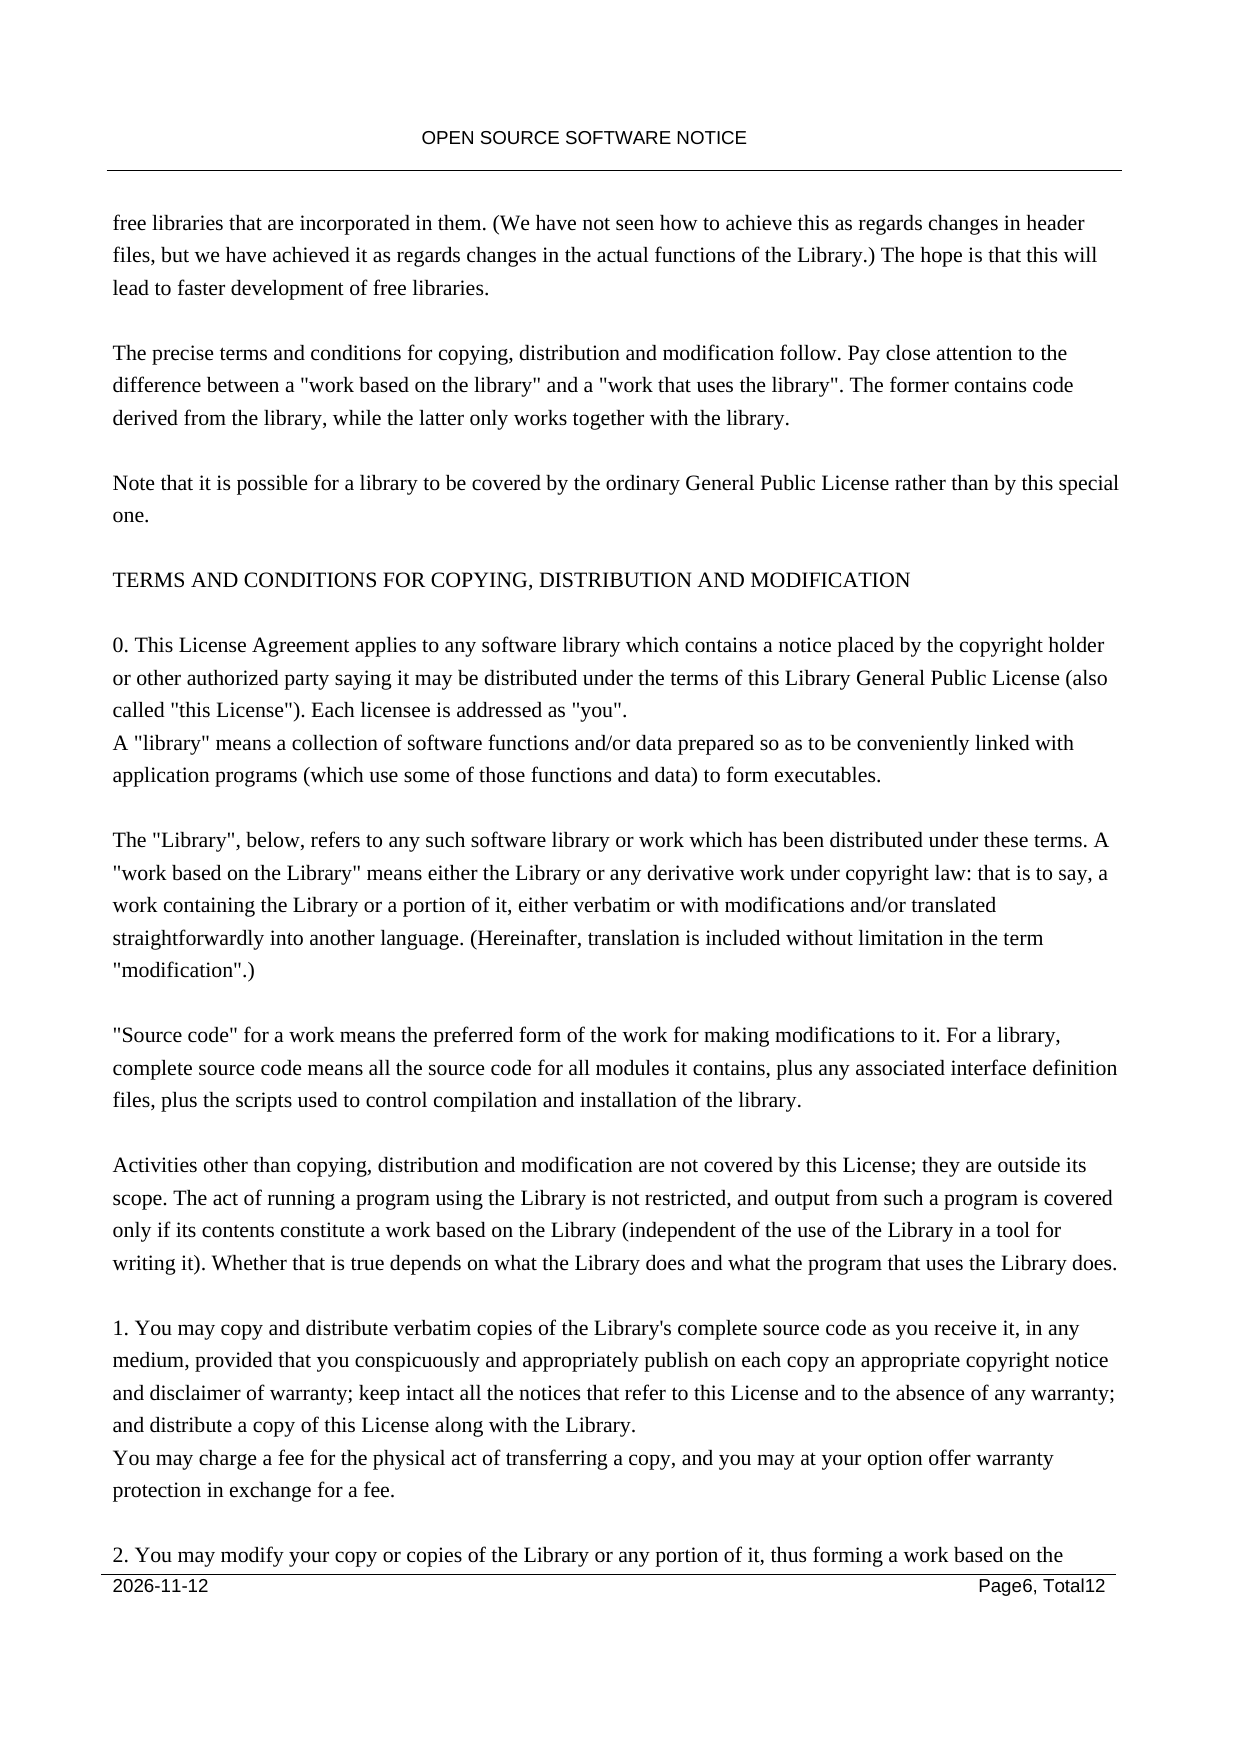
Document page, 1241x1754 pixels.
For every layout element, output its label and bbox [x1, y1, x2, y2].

text [112, 206, 1128, 1571]
